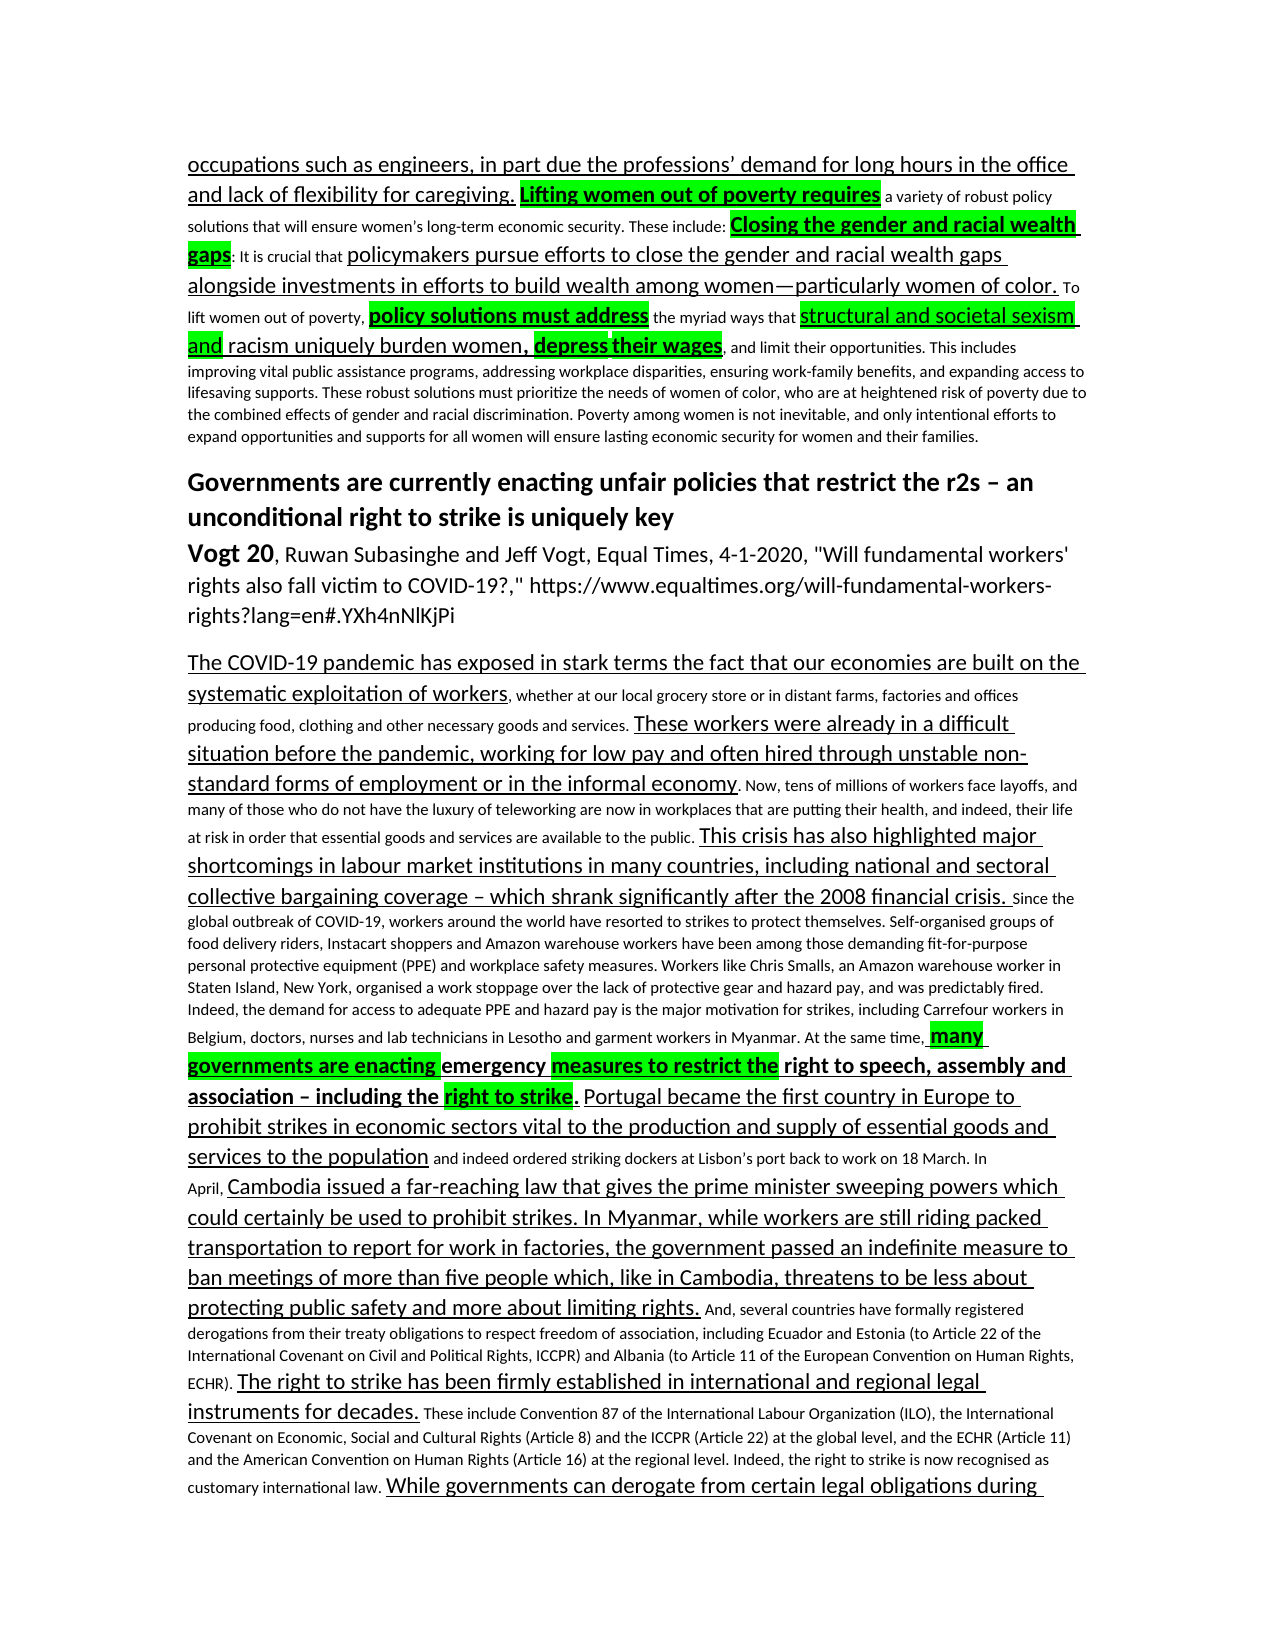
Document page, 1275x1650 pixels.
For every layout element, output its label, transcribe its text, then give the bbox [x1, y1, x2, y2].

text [187, 648, 1087, 1499]
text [187, 150, 1087, 447]
text Vogt 20, Ruwan Subasinghe and Jeff Vogt, Equal Times, 4-1-2020, "Will fundamental workers' rights also fall victim to COVID-19?," https://www.equaltimes.org/will-fundamental-workers-rights?lang=en#.YXh4nNlKjPi [187, 536, 1087, 630]
subtitle Governments are currently enacting unfair policies that restrict the r2s – an unconditional right to strike is uniquely key [187, 465, 1087, 534]
